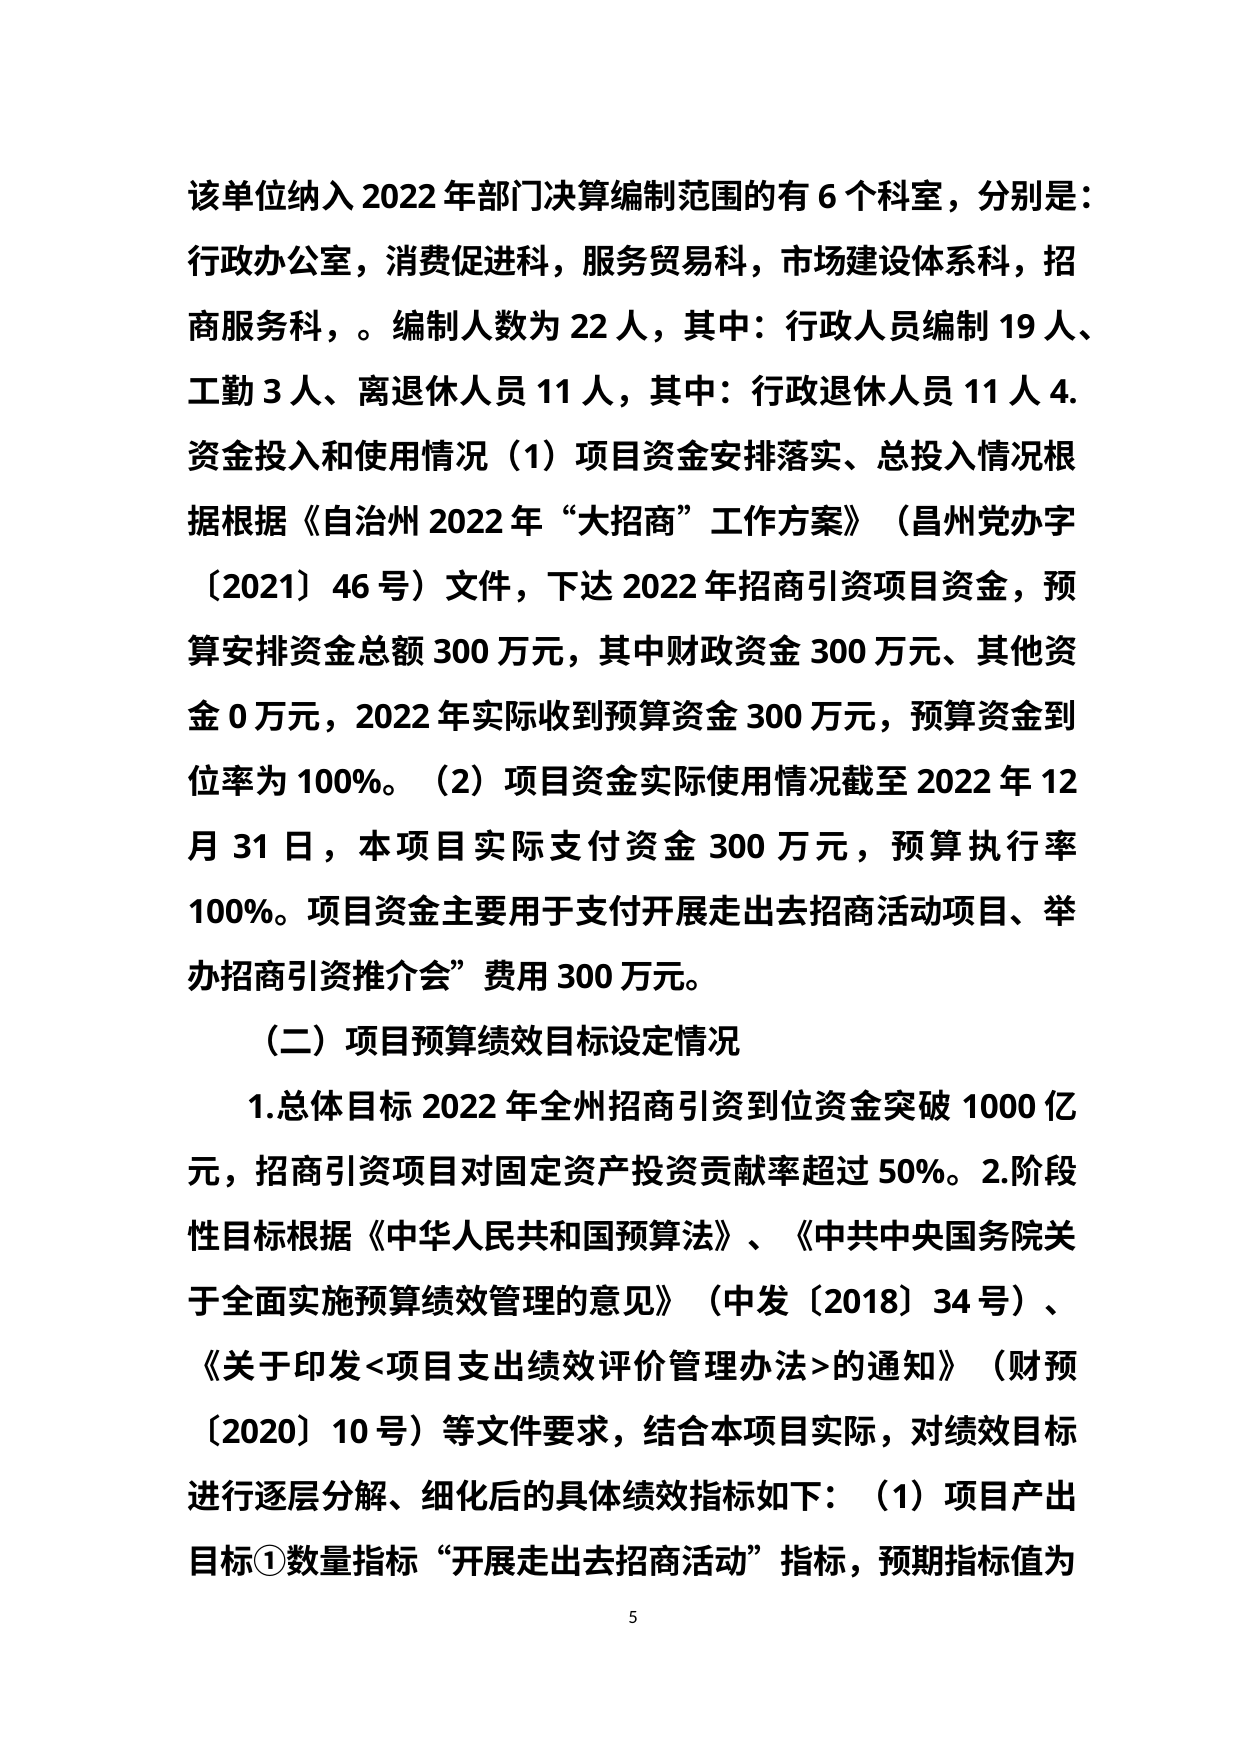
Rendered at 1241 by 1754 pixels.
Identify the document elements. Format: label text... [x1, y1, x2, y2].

text （二）项目预算绩效目标设定情况 [187, 1007, 1078, 1072]
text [187, 162, 1078, 1007]
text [187, 1072, 1078, 1592]
